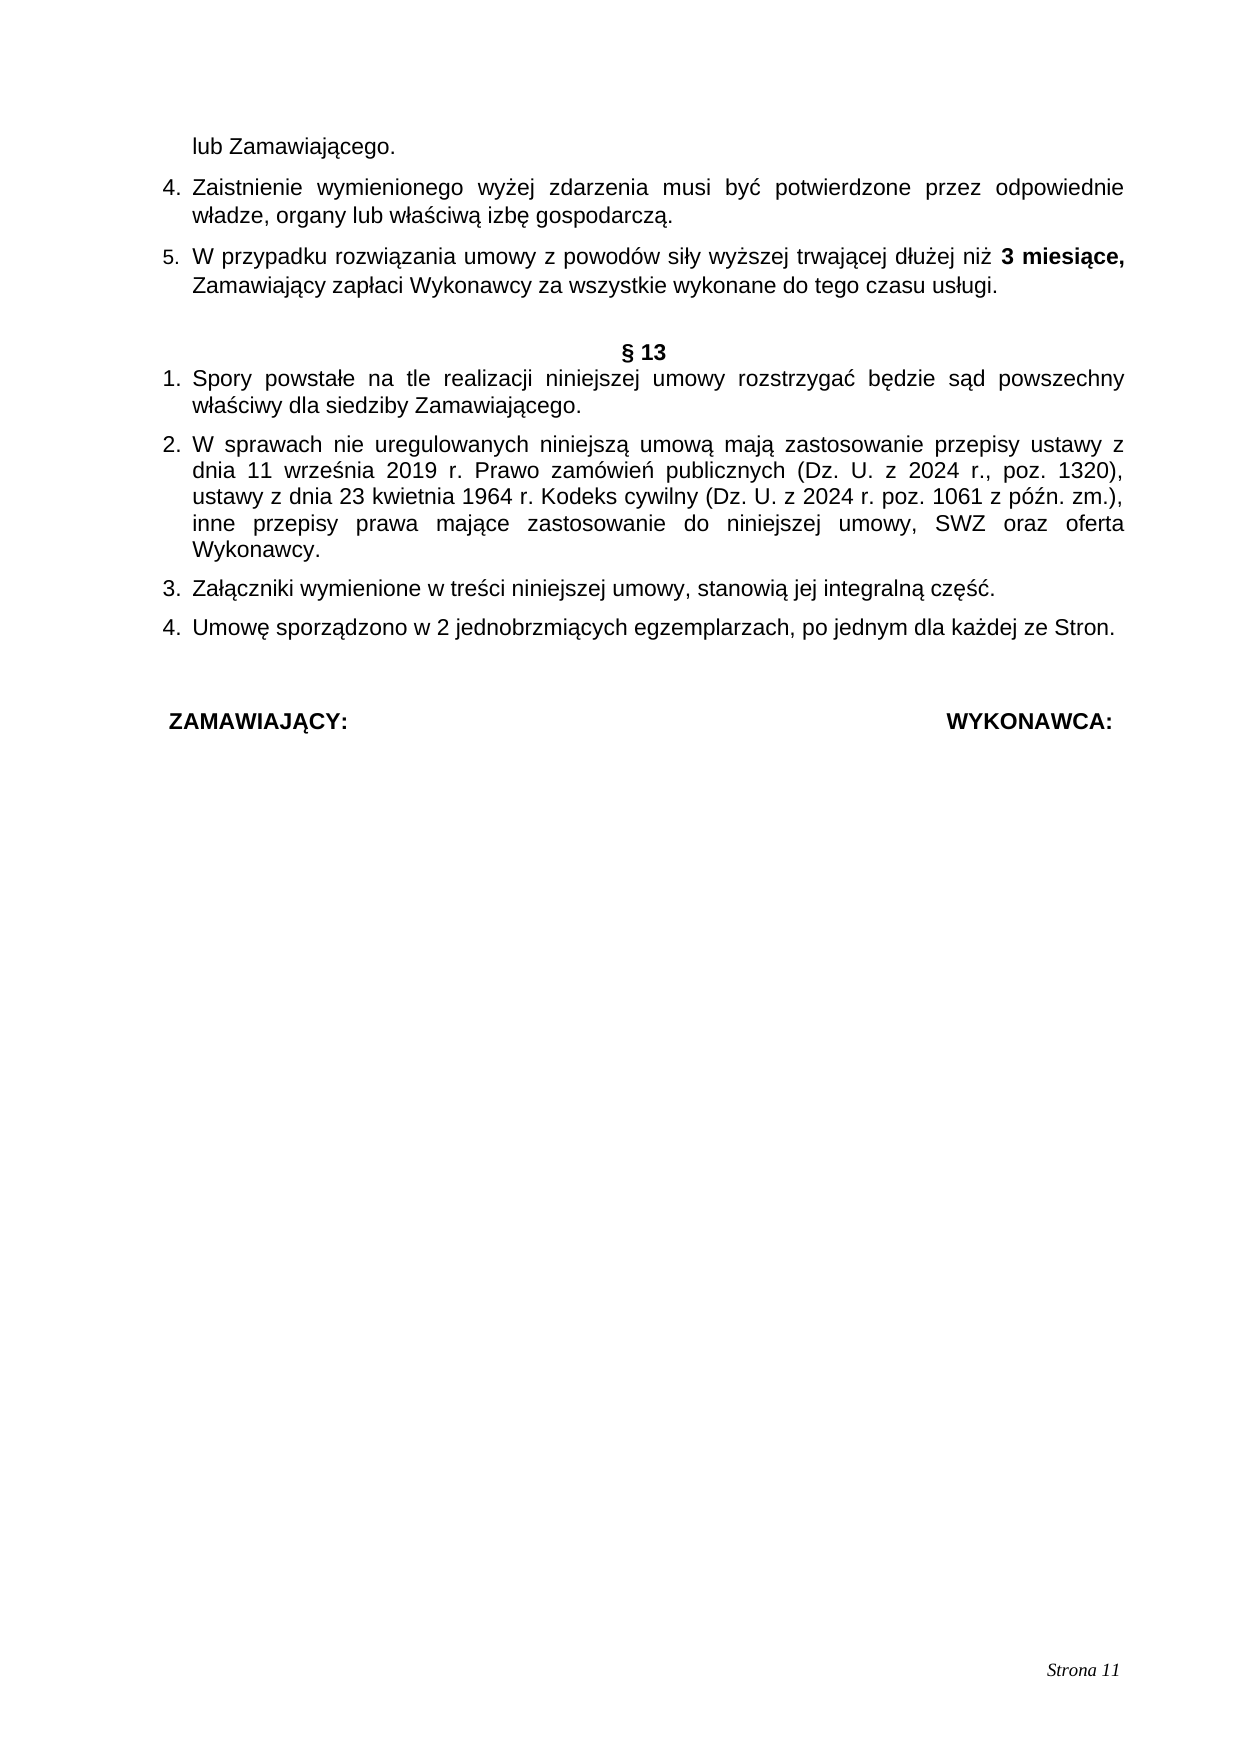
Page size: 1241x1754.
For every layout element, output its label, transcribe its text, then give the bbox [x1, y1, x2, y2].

list W sprawach nie uregulowanych niniejszą umową mają zastosowanie przepisy ustawy z dnia 11 września 2019 r. Prawo zamówień publicznych (Dz. U. z 2024 r., poz. 1320), ustawy z dnia 23 kwietnia 1964 r. Kodeks cywilny (Dz. U. z 2024 r. poz. 1061 z późn. zm.), inne przepisy prawa mające zastosowanie do niniejszej umowy, SWZ oraz oferta Wykonawcy. [162, 431, 1125, 562]
list W przypadku rozwiązania umowy z powodów siły wyższej trwającej dłużej niż 3 miesiące, Zamawiający zapłaci Wykonawcy za wszystkie wykonane do tego czasu usługi. [162, 243, 1125, 298]
list Załączniki wymienione w treści niniejszej umowy, stanowią jej integralną część. [162, 575, 1125, 601]
list Zaistnienie wymienionego wyżej zdarzenia musi być potwierdzone przez odpowiednie władze, organy lub właściwą izbę gospodarczą. [162, 174, 1125, 229]
text § 13 [162, 339, 1125, 365]
text ZAMAWIAJĄCY: WYKONAWCA: [162, 708, 1125, 734]
list Spory powstałe na tle realizacji niniejszej umowy rozstrzygać będzie sąd powszechny właściwy dla siedziby Zamawiającego. [162, 365, 1125, 418]
list Umowę sporządzono w 2 jednobrzmiących egzemplarzach, po jednym dla każdej ze Stron. [162, 614, 1125, 640]
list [162, 133, 1125, 159]
